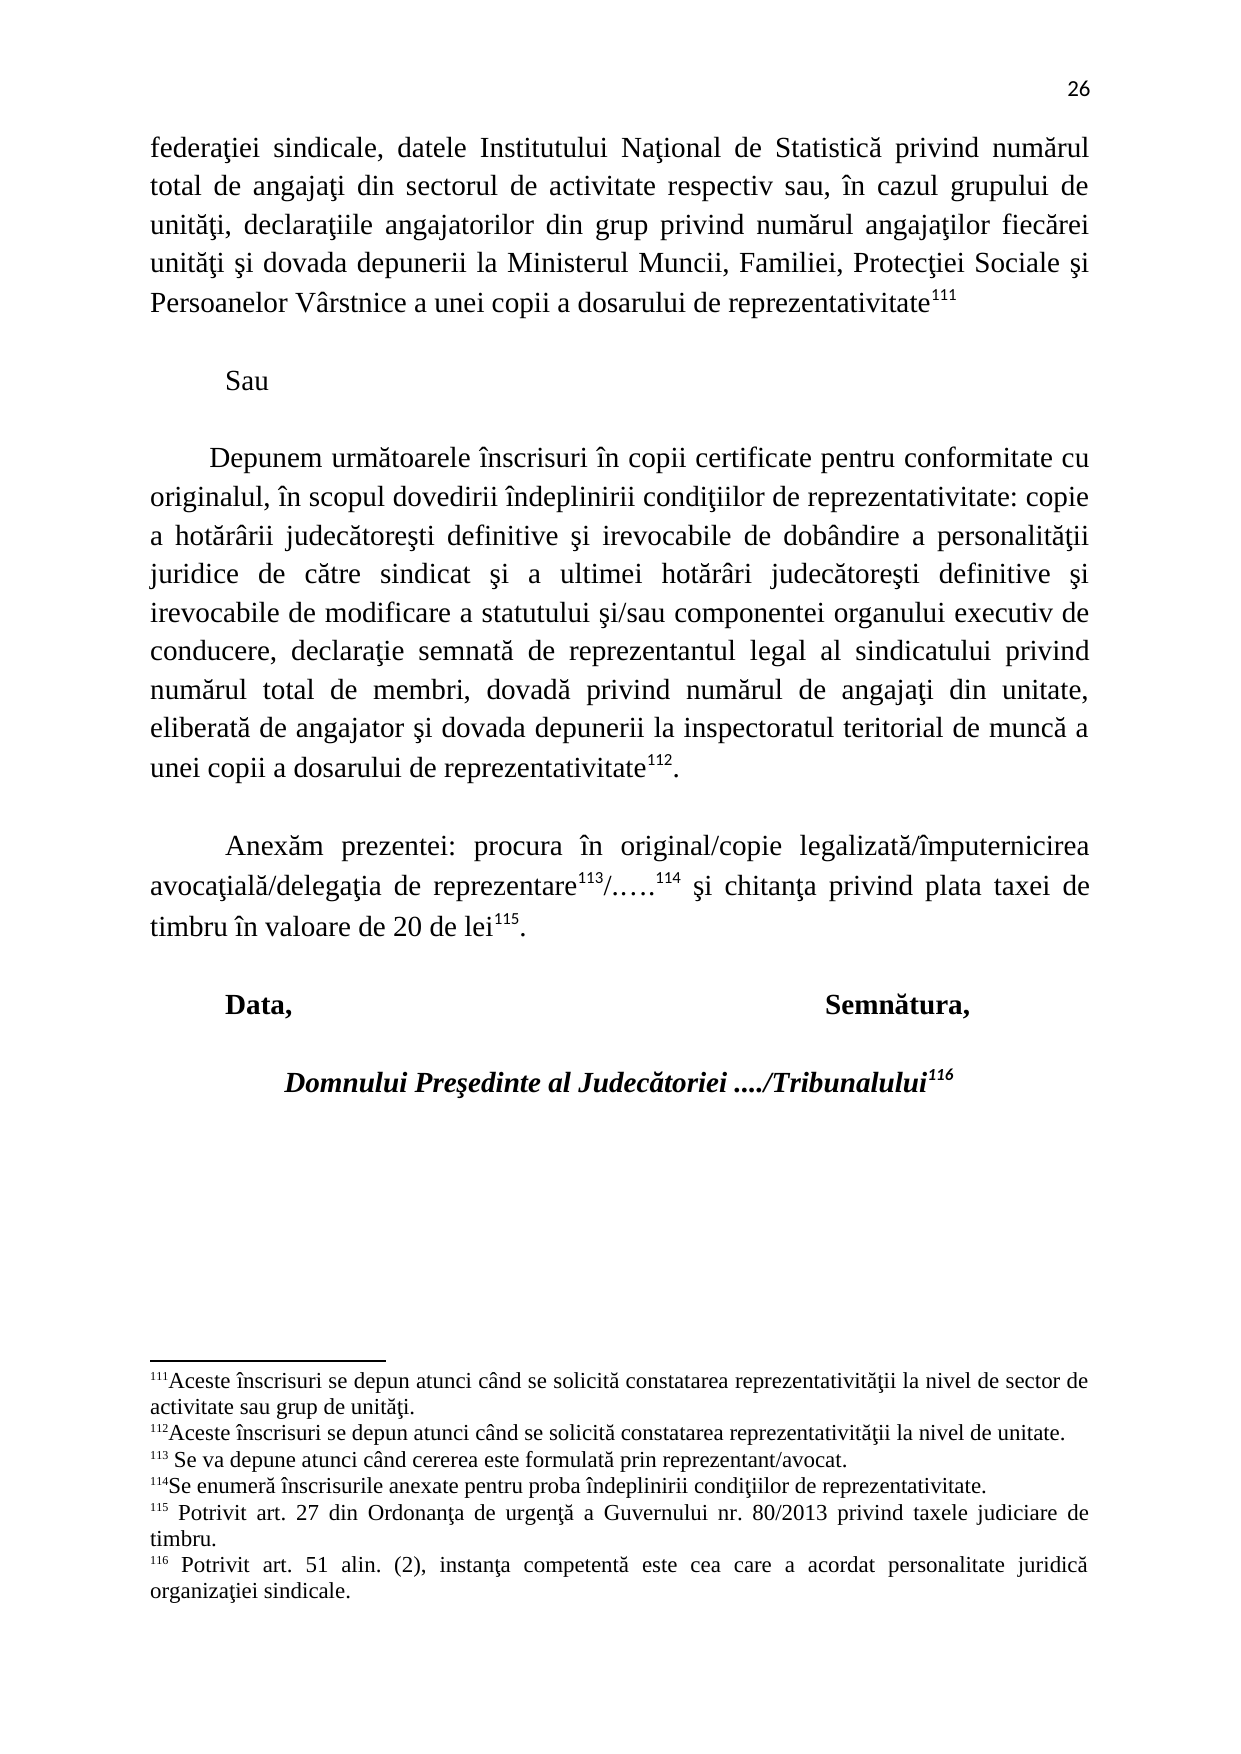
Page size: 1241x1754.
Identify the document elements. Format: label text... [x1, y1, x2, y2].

text Anexăm prezentei: procura în original/copie legalizată/împuternicirea avocaţială/delegaţia de reprezentare/.…. şi chitanţa privind plata taxei de timbru în valoare de 20 de lei. [150, 828, 1090, 943]
text Depunem următoarele înscrisuri în copii certificate pentru conformitate cu originalul, în scopul dovedirii îndeplinirii condiţiilor de reprezentativitate: copie a hotărârii judecătoreşti definitive şi irevocabile de dobândire a personalităţii juridice de către sindicat şi a ultimei hotărâri judecătoreşti definitive şi irevocabile de modificare a statutului şi/sau componentei organului executiv de conducere, declaraţie semnată de reprezentantul legal al sindicatului privind numărul total de membri, dovadă privind numărul de angajaţi din unitate, eliberată de angajator şi dovada depunerii la inspectoratul teritorial de muncă a unei copii a dosarului de reprezentativitate. [150, 441, 1090, 784]
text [150, 130, 1090, 320]
text Domnului Preşedinte al Judecătoriei ..../Tribunalului [150, 1064, 1090, 1100]
text Data, Semnătura, [162, 987, 1078, 1021]
text Sau [187, 363, 1090, 397]
